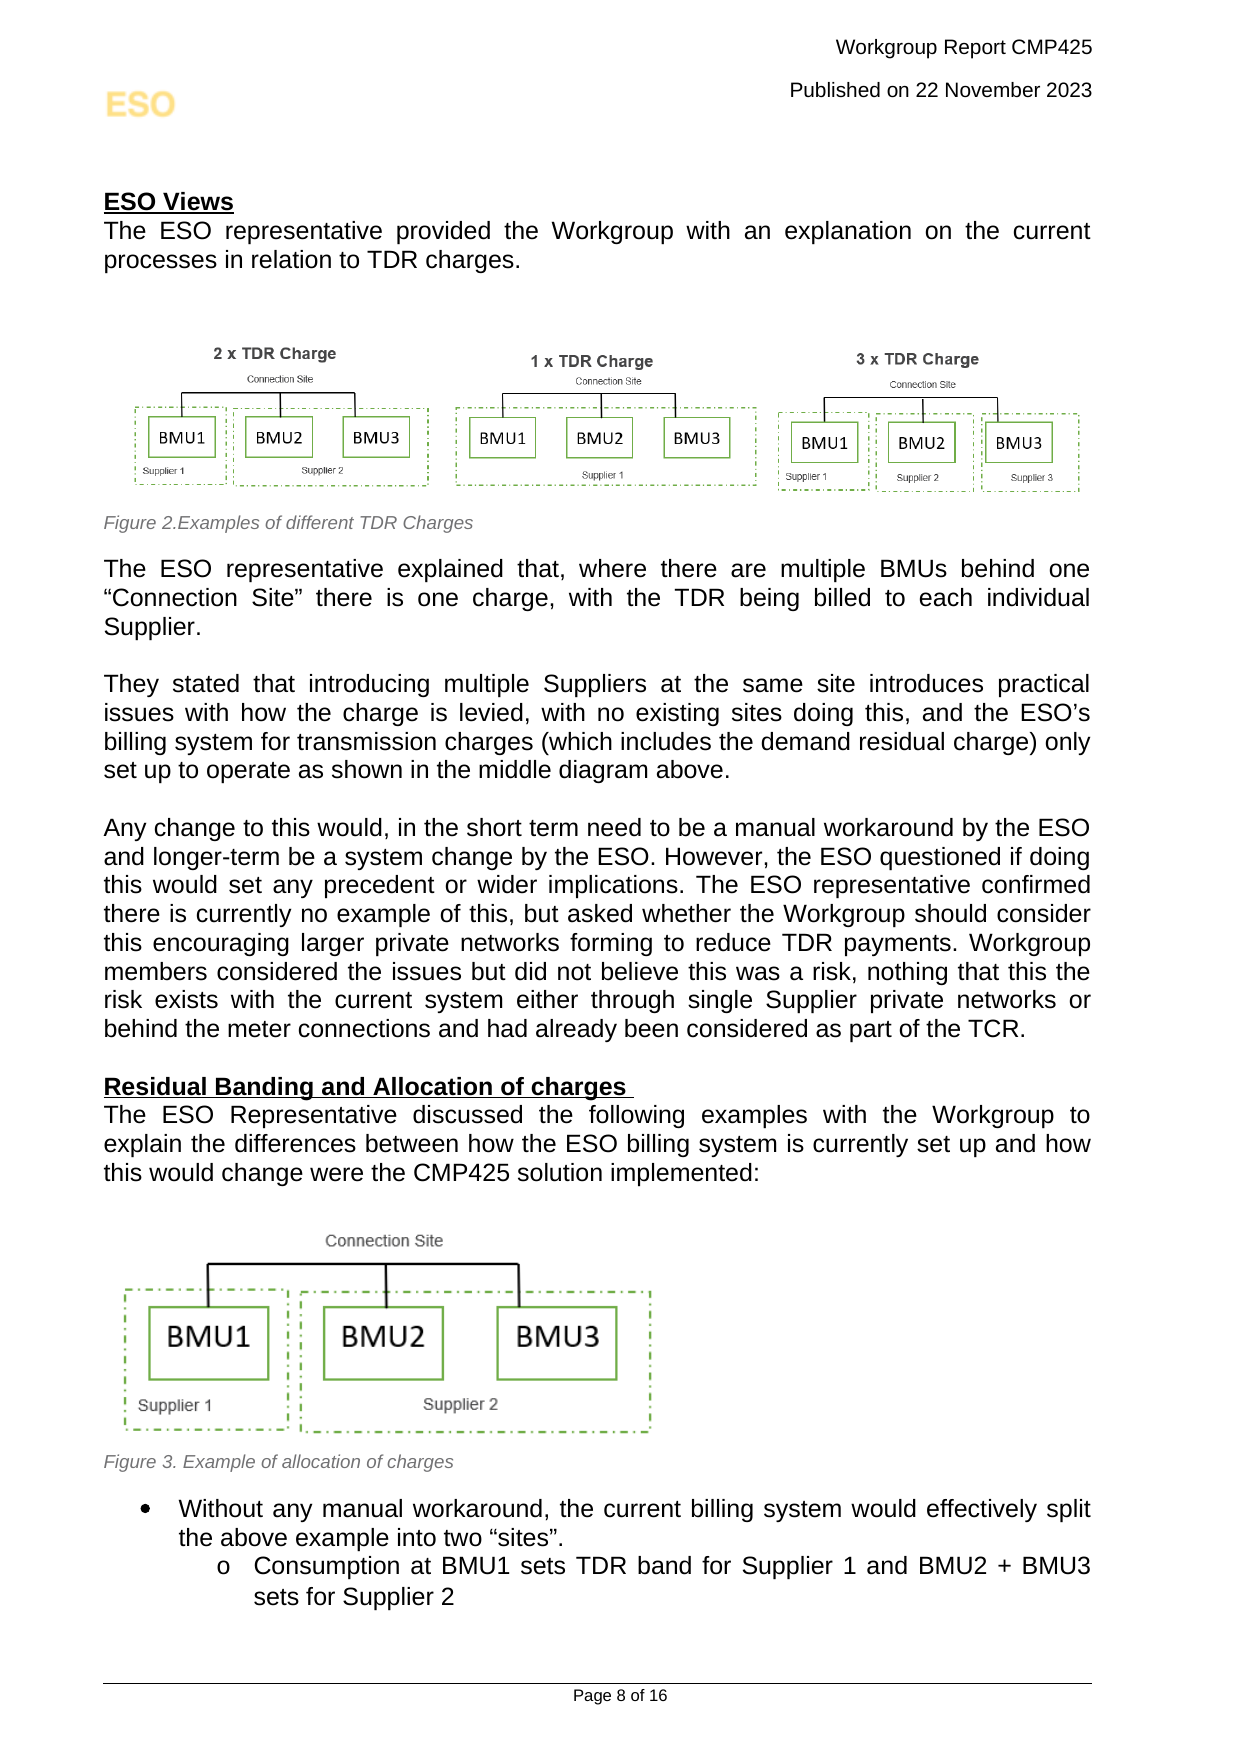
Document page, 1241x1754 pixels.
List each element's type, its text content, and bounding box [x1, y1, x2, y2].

list Consumption at BMU1 sets TDR band for Supplier 1 and BMU2 + BMU3 sets for Supplier 2 [216, 1551, 1092, 1611]
picture [103, 79, 181, 125]
text Residual Banding and Allocation of charges [103, 1072, 1092, 1100]
text The ESO representative explained that, where there are multiple BMUs behind one “Connection Site” there is one charge, with the TDR being billed to each individual Supplier. [103, 554, 1092, 640]
text ESO Views [103, 187, 1092, 216]
list Without any manual workaround, the current billing system would effectively split the above example into two “sites”. [141, 1494, 1092, 1551]
text The ESO Representative discussed the following examples with the Workgroup to explain the differences between how the ESO billing system is currently set up and how this would change were the CMP425 solution implemented: [103, 1100, 1092, 1187]
text They stated that introducing multiple Suppliers at the same site introduces practical issues with how the charge is levied, with no existing sites doing this, and the ESO’s billing system for transmission charges (which includes the demand residual charge) only set up to operate as shown in the middle diagram above. [103, 669, 1092, 784]
text The ESO representative provided the Workgroup with an explanation on the current processes in relation to TDR charges. [103, 216, 1092, 273]
text Any change to this would, in the short term need to be a manual workaround by the ESO and longer-term be a system change by the ESO. However, the ESO questioned if doing this would set any precedent or wider implications. The ESO representative confirmed there is currently no example of this, but asked whether the Workgroup should consider this encouraging larger private networks forming to reduce TDR payments. Workgroup members considered the issues but did not believe this was a risk, nothing that this the risk exists with the current system either through single Supplier private networks or behind the meter connections and had already been considered as part of the TCR. [103, 813, 1092, 1043]
picture [103, 1215, 670, 1452]
picture [103, 302, 1093, 512]
